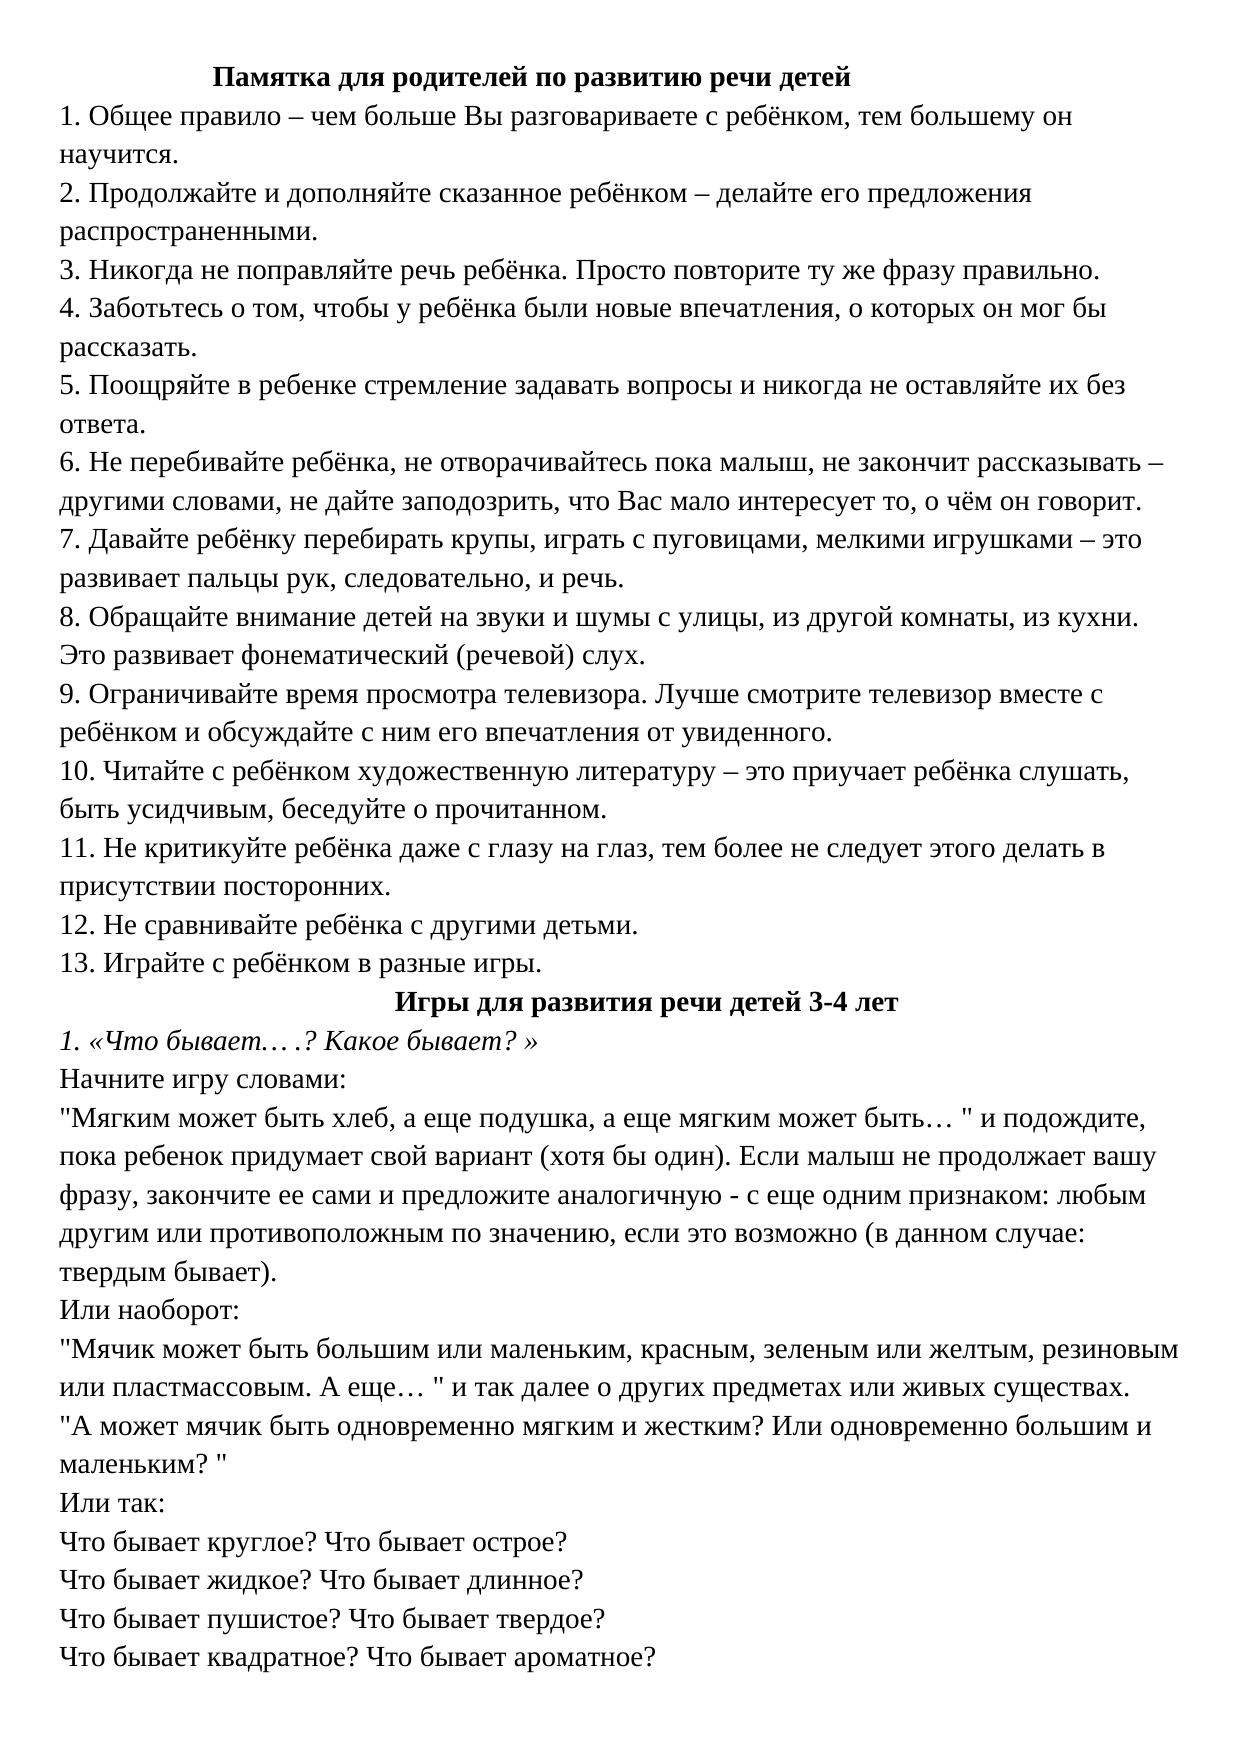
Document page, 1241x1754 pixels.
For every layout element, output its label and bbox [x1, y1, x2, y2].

text [59, 59, 1181, 1673]
